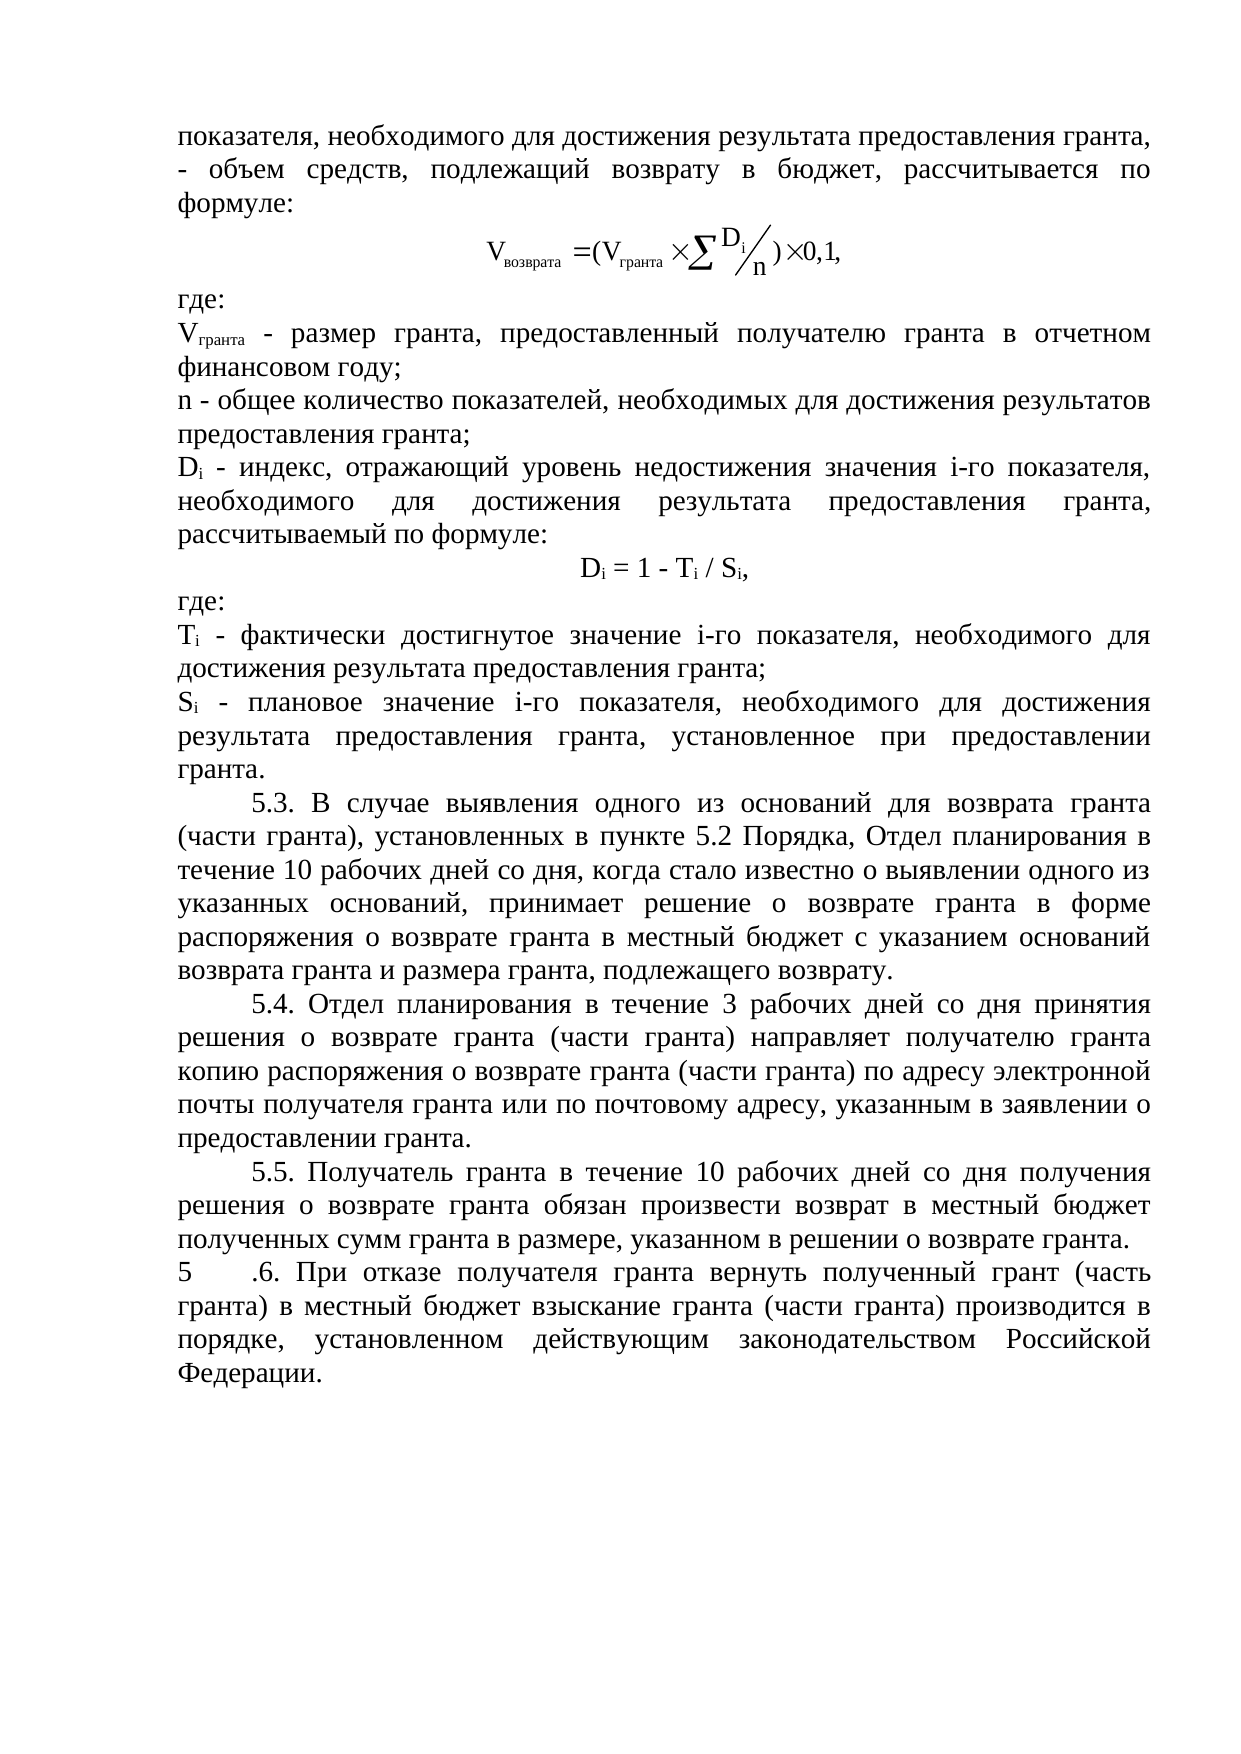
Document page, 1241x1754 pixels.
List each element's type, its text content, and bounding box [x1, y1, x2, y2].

text 5.4. Отдел планирования в течение 3 рабочих дней со дня принятия решения о возврате гранта (части гранта) направляет получателю гранта копию распоряжения о возврате гранта (части гранта) по адресу электронной почты получателя гранта или по почтовому адресу, указанным в заявлении о предоставлении гранта. [177, 986, 1152, 1154]
text 5.5. Получатель гранта в течение 10 рабочих дней со дня получения решения о возврате гранта обязан произвести возврат в местный бюджет полученных сумм гранта в размере, указанном в решении о возврате гранта. [177, 1154, 1152, 1254]
text Di - индекс, отражающий уровень недостижения значения i-го показателя, необходимого для достижения результата предоставления гранта, рассчитываемый по формуле: [177, 449, 1152, 550]
text Vгранта - размер гранта, предоставленный получателю гранта в отчетном финансовом году; [177, 315, 1152, 382]
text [177, 118, 1152, 219]
text Di = 1 - Ti / Si, [177, 550, 1152, 583]
text n - общее количество показателей, необходимых для достижения результатов предоставления гранта; [177, 382, 1152, 449]
text Ti - фактически достигнутое значение i-го показателя, необходимого для достижения результата предоставления гранта; [177, 617, 1152, 684]
text где: [177, 583, 1152, 617]
text Si - плановое значение i-го показателя, необходимого для достижения результата предоставления гранта, установленное при предоставлении гранта. [177, 684, 1152, 785]
text 5.3. В случае выявления одного из оснований для возврата гранта (части гранта), установленных в пункте 5.2 Порядка, Отдел планирования в течение 10 рабочих дней со дня, когда стало известно о выявлении одного из указанных оснований, принимает решение о возврате гранта в форме распоряжения о возврате гранта в местный бюджет с указанием оснований возврата гранта и размера гранта, подлежащего возврату. [177, 785, 1152, 986]
text где: [177, 282, 1152, 315]
text 5 .6. При отказе получателя гранта вернуть полученный грант (часть гранта) в местный бюджет взыскание гранта (части гранта) производится в порядке, установленном действующим законодательством Российской Федерации. [177, 1254, 1152, 1388]
